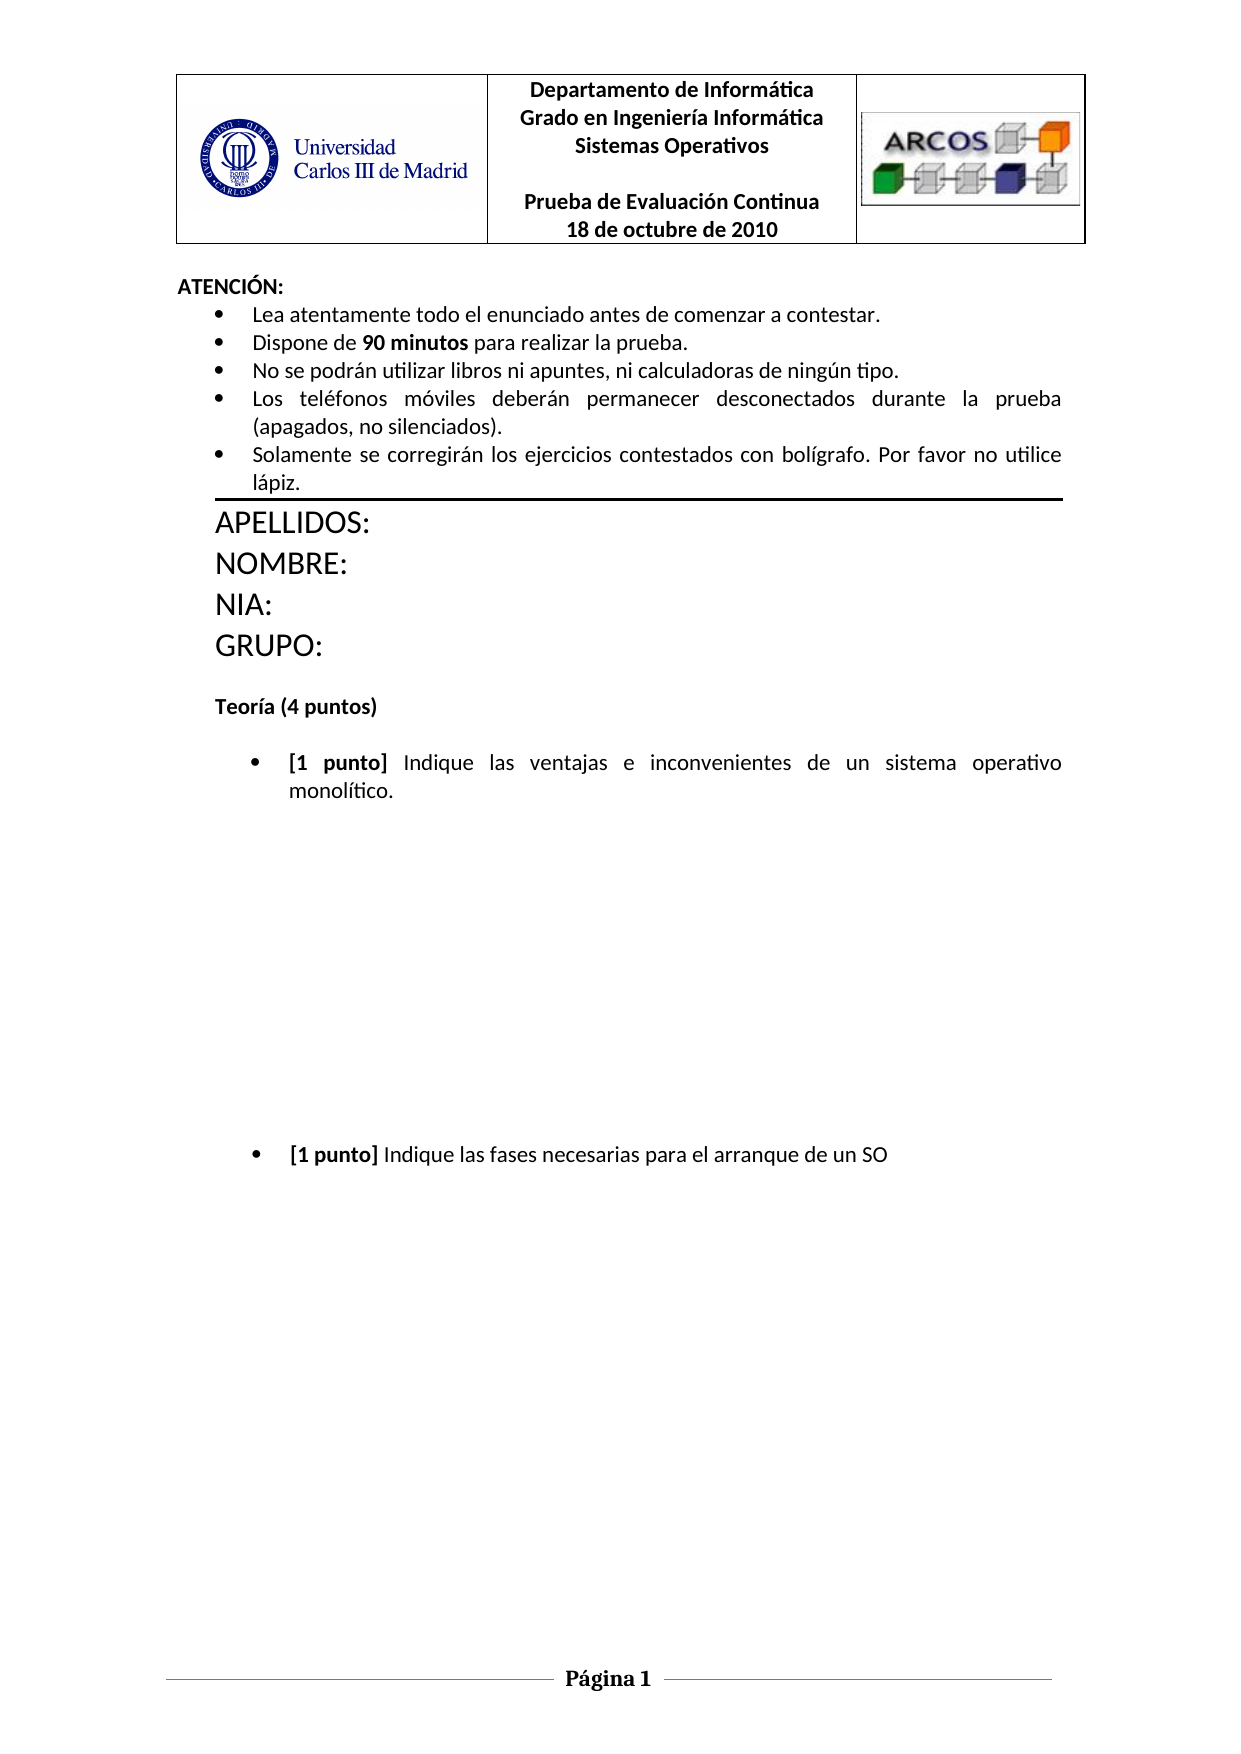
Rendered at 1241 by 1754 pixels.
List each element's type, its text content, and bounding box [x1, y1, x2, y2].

text NOMBRE: [215, 542, 1063, 583]
list Solamente se corregirán los ejercicios contestados con bolígrafo. Por favor no utilice lápiz. [215, 440, 1063, 498]
text NIA: [215, 583, 1063, 623]
text GRUPO: [215, 623, 1063, 664]
list Dispone de 90 minutos para realizar la prueba. [215, 328, 1063, 356]
list [1 punto] Indique las fases necesarias para el arranque de un SO [252, 1141, 1063, 1169]
text APELLIDOS: [215, 501, 1063, 542]
text ATENCIÓN: [177, 272, 1063, 300]
text Teoría (4 puntos) [215, 692, 1063, 720]
picture [861, 112, 1081, 206]
list No se podrán utilizar libros ni apuntes, ni calculadoras de ningún tipo. [215, 356, 1063, 384]
list [1 punto] Indique las ventajas e inconvenientes de un sistema operativo monolítico. [251, 748, 1063, 804]
picture [178, 105, 486, 213]
list Lea atentamente todo el enunciado antes de comenzar a contestar. [215, 300, 1063, 328]
list Los teléfonos móviles deberán permanecer desconectados durante la prueba (apagados, no silenciados). [215, 384, 1063, 440]
